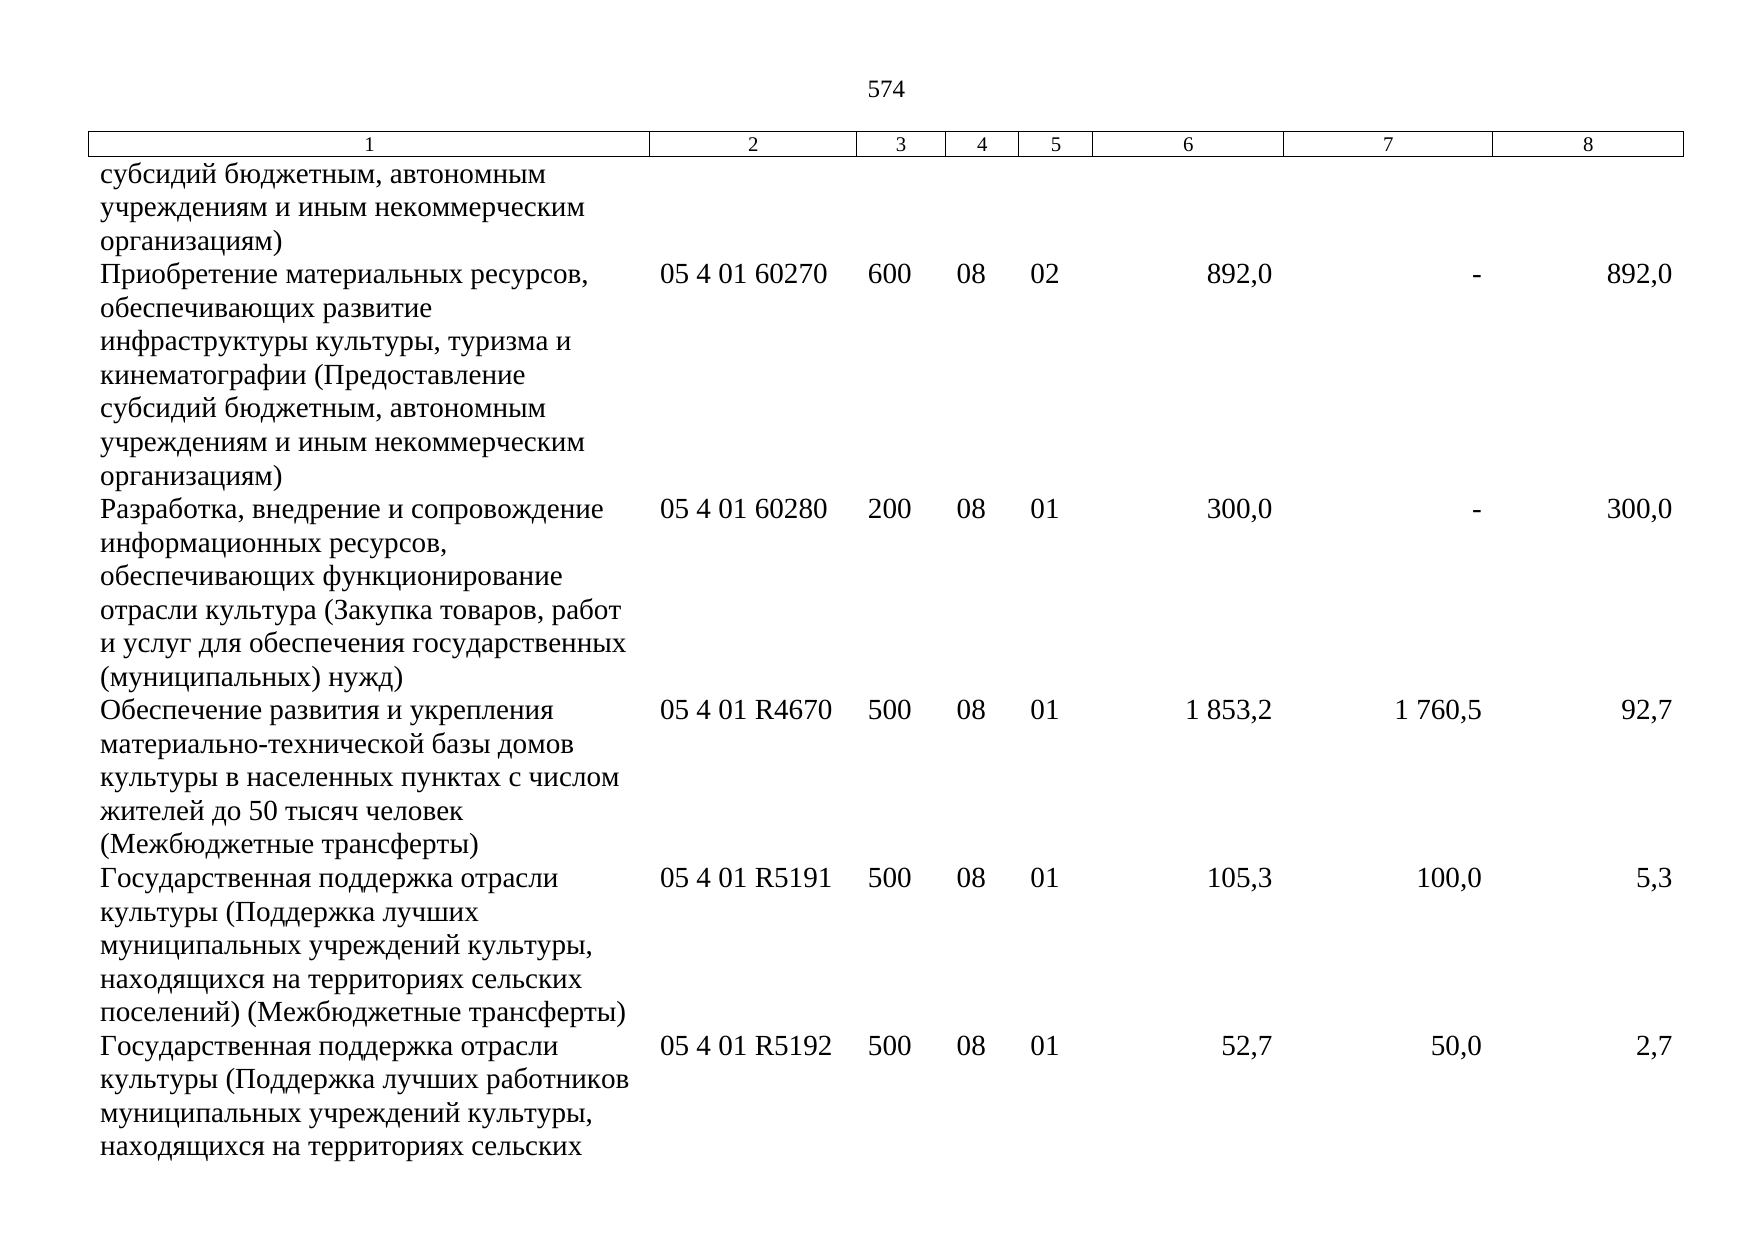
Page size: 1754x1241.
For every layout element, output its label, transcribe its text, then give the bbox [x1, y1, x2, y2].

table_header 5 [1019, 132, 1092, 156]
table_header 1 [89, 132, 649, 156]
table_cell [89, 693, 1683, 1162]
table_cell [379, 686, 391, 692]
table_header 8 [1493, 132, 1683, 156]
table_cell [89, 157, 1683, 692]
table_header 6 [1093, 132, 1283, 156]
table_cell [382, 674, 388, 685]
table_header 7 [1284, 132, 1492, 156]
table_header 4 [946, 132, 1018, 156]
table_header 2 [650, 132, 856, 156]
table_header 3 [857, 132, 945, 156]
